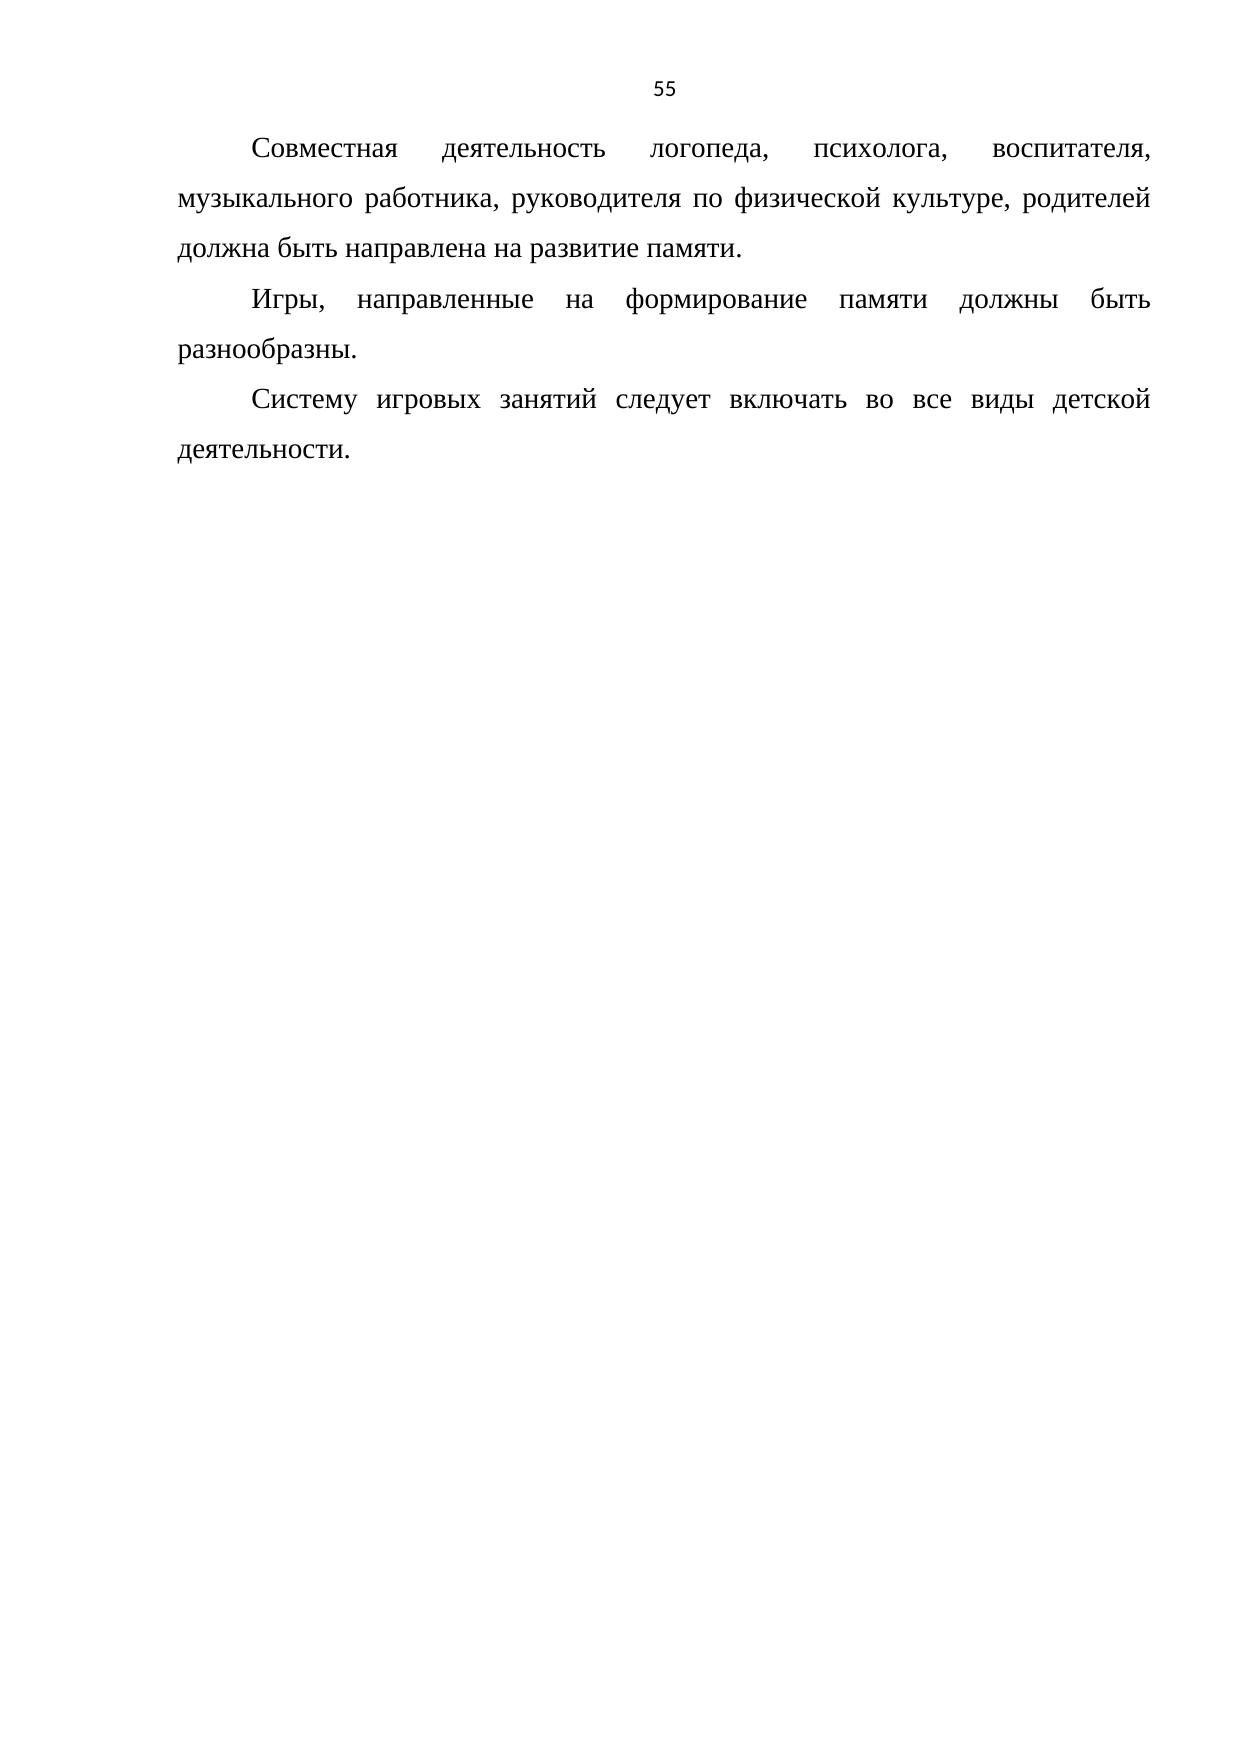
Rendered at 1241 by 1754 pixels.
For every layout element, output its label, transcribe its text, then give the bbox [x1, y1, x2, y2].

text Совместная деятельность логопеда, психолога, воспитателя, музыкального работника, руководителя по физической культуре, родителей должна быть направлена на развитие памяти. [177, 130, 1152, 264]
text Систему игровых занятий следует включать во все виды детской деятельности. [177, 381, 1152, 465]
text Игры, направленные на формирование памяти должны быть разнообразны. [177, 281, 1152, 364]
